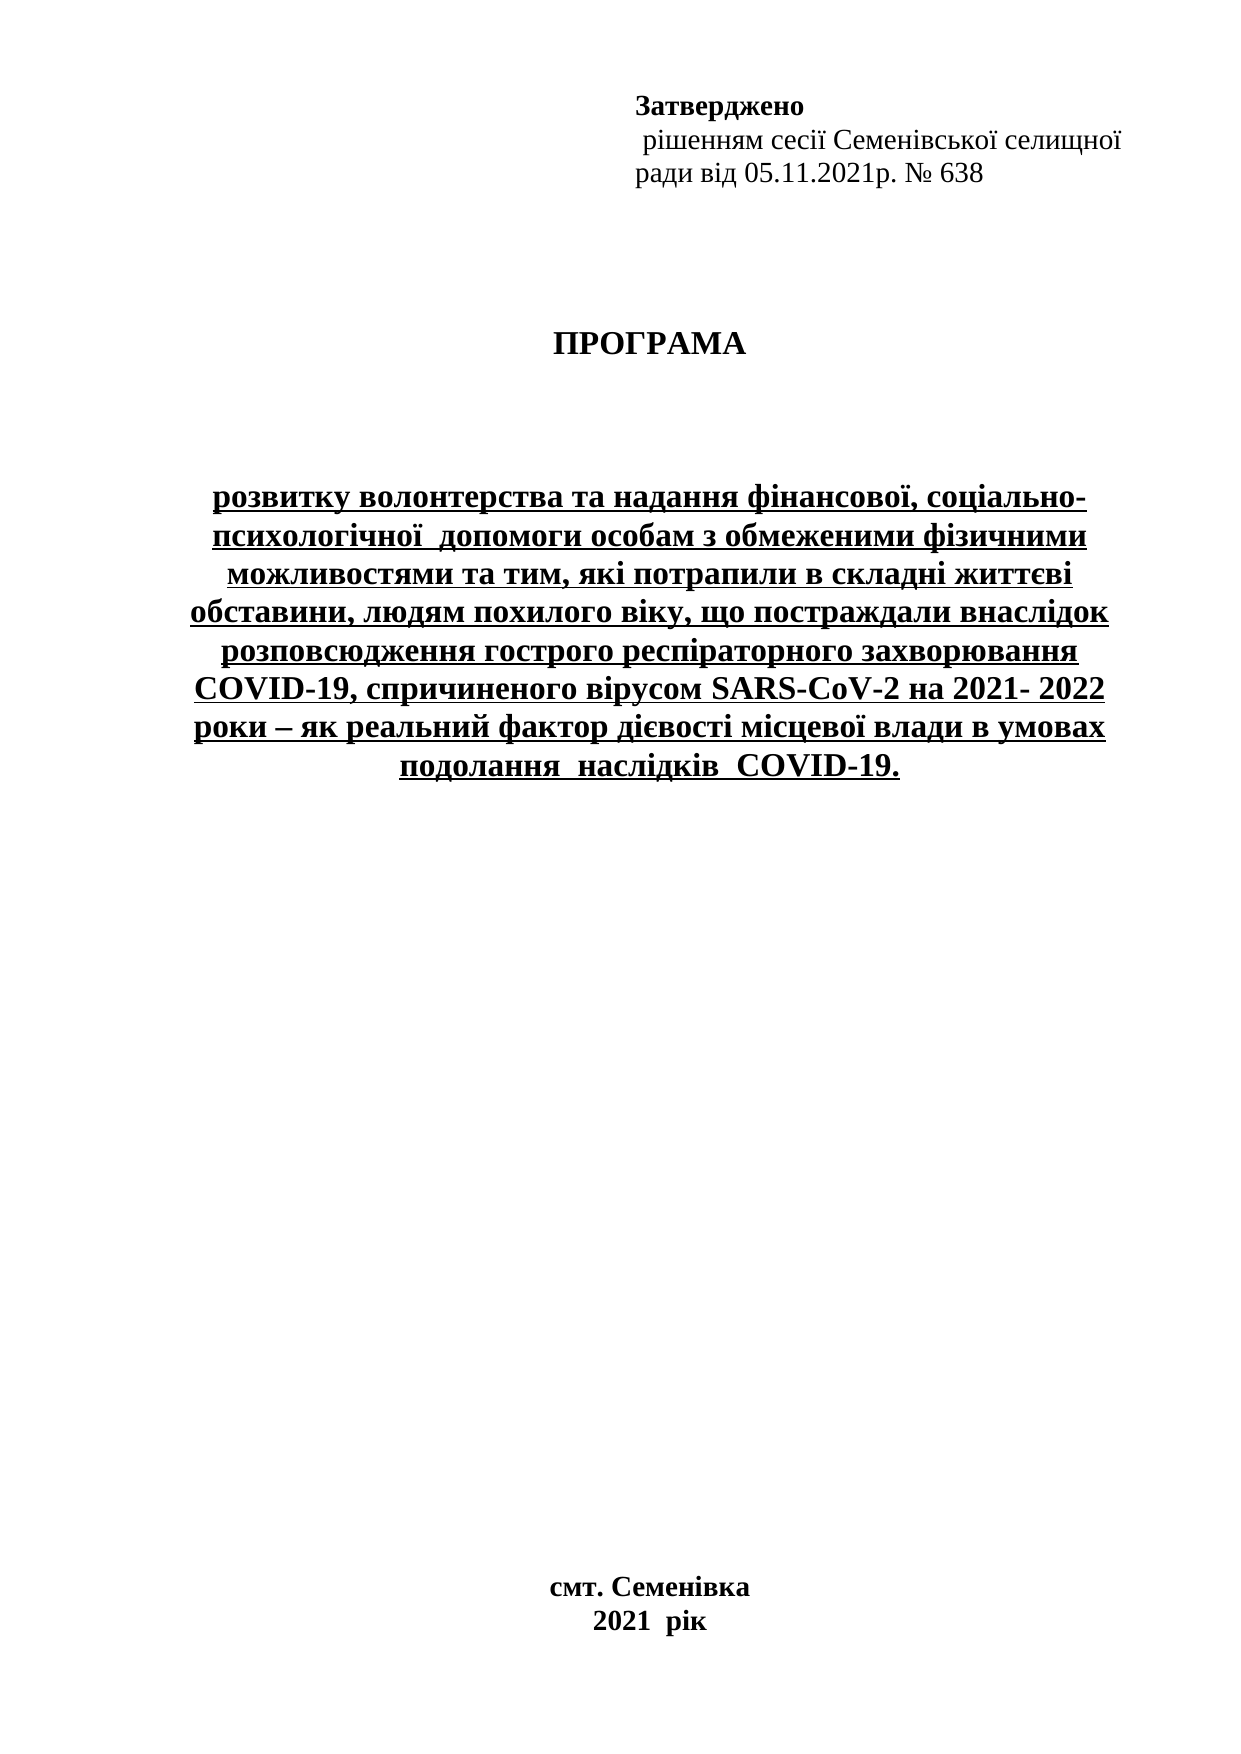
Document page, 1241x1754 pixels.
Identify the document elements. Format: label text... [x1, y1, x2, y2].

text розвитку волонтерства та надання фінансової, соціально-психологічної допомоги особам з обмеженими фізичними можливостями та тим, які потрапили в складні життєві обставини, людям похилого віку, що постраждали внаслідок розповсюдження гострого респіраторного захворювання СOVID-19, спричиненого вірусом SARS-CoV-2 на 2021- 2022 роки – як реальний фактор дієвості місцевої влади в умовах подолання наслідків CОVID-19. [161, 477, 1138, 783]
text рішенням сесії Семенівської селищної ради від 05.11.2021р. № 638 [635, 122, 1152, 189]
text Затверджено [635, 88, 1152, 122]
text ПРОГРАМА [148, 323, 1152, 362]
text 2021 рік [148, 1603, 1152, 1636]
text смт. Семенівка [148, 1569, 1152, 1603]
